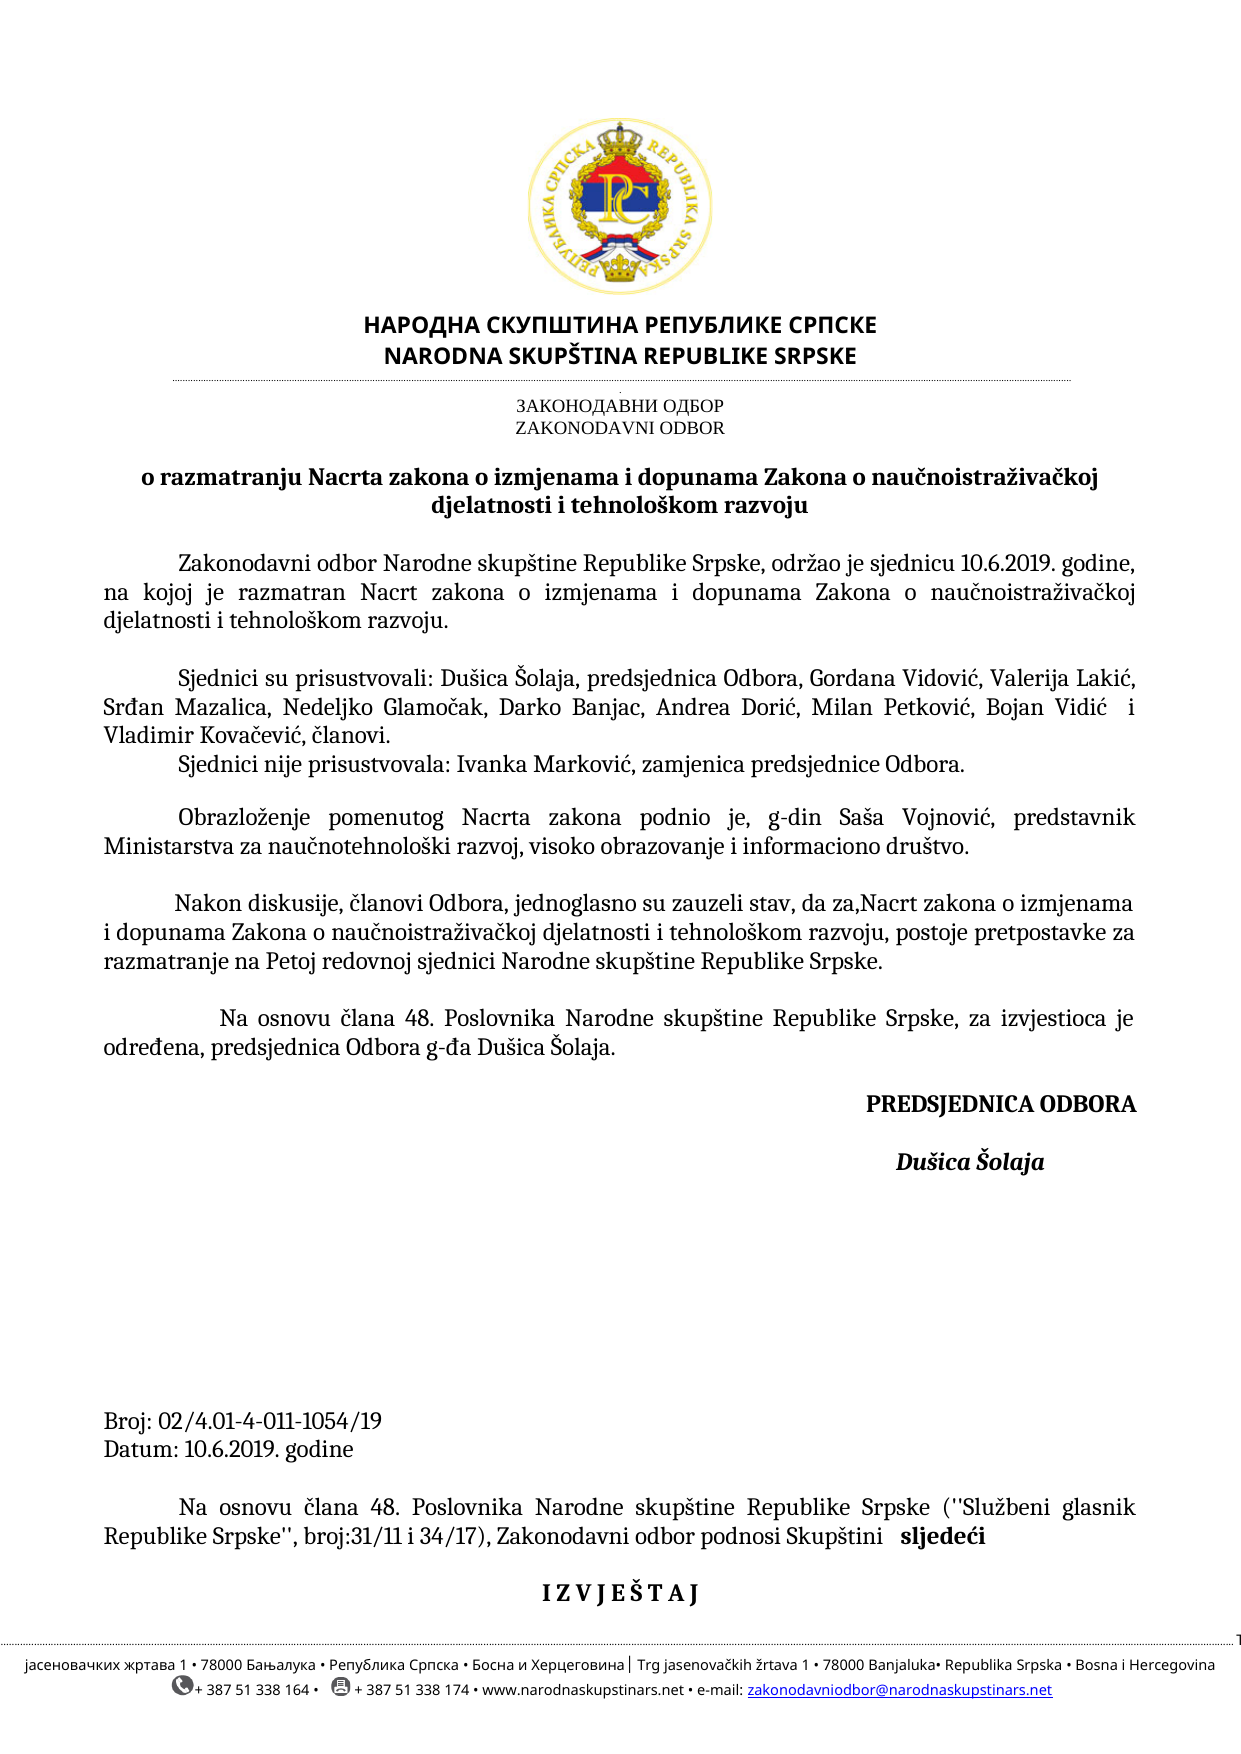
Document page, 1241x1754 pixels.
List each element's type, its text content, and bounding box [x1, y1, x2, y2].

text Dušica Šolaja [103, 1148, 1137, 1177]
text Na osnovu člana 48. Poslovnika Narodne skupštine Republike Srpske, za izvjestioca je određena, predsjednica Odbora g-đa Dušica Šolaja. [103, 1004, 1137, 1062]
text Sjednici nije prisustvovala: Ivanka Marković, zamjenica predsjednice Odbora. [103, 750, 1137, 779]
text o razmatranju Nacrta zakona o izmjenama i dopunama Zakona o naučnoistraživačkoj djelatnosti i tehnološkom razvoju [103, 462, 1137, 520]
text PREDSJEDNICA ODBORA [103, 1090, 1137, 1119]
text I Z V J E Š T A J [103, 1579, 1137, 1608]
text Zakonodavni odbor Narodne skupštine Republike Srpske, održao je sjednicu 10.6.2019. godine, na kojoj je razmatran Nacrt zakona o izmjenama i dopunama Zakona o naučnoistraživačkoj djelatnosti i tehnološkom razvoju. [103, 549, 1137, 635]
text Broj: 02/4.01-4-011-1054/19 [103, 1407, 1137, 1435]
text Nakon diskusije, članovi Odbora, jednoglasno su zauzeli stav, da za,Nacrt zakona o izmjenama i dopunama Zakona o naučnoistraživačkoj djelatnosti i tehnološkom razvoju, postoje pretpostavke za razmatranje na Petoj redovnoj sjednici Narodne skupštine Republike Srpske. [103, 889, 1137, 975]
text Datum: 10.6.2019. godine [103, 1435, 1137, 1464]
text Obrazloženje pomenutog Nacrta zakona podnio je, g-din Saša Vojnović, predstavnik Ministarstva za naučnotehnološki razvoj, visoko obrazovanje i informaciono društvo. [103, 803, 1137, 860]
text Sjednici su prisustvovali: Dušica Šolaja, predsjednica Odbora, Gordana Vidović, Valerija Lakić, Srđan Mazalica, Nedeljko Glamočak, Darko Banjac, Andrea Dorić, Milan Petković, Bojan Vidić i Vladimir Kovačević, članovi. [103, 664, 1137, 750]
text Na osnovu člana 48. Poslovnika Narodne skupštine Republike Srpske (''Službeni glasnik Republike Srpske'', broj:31/11 i 34/17), Zakonodavni odbor podnosi Skupštini sljedeći [103, 1493, 1137, 1550]
